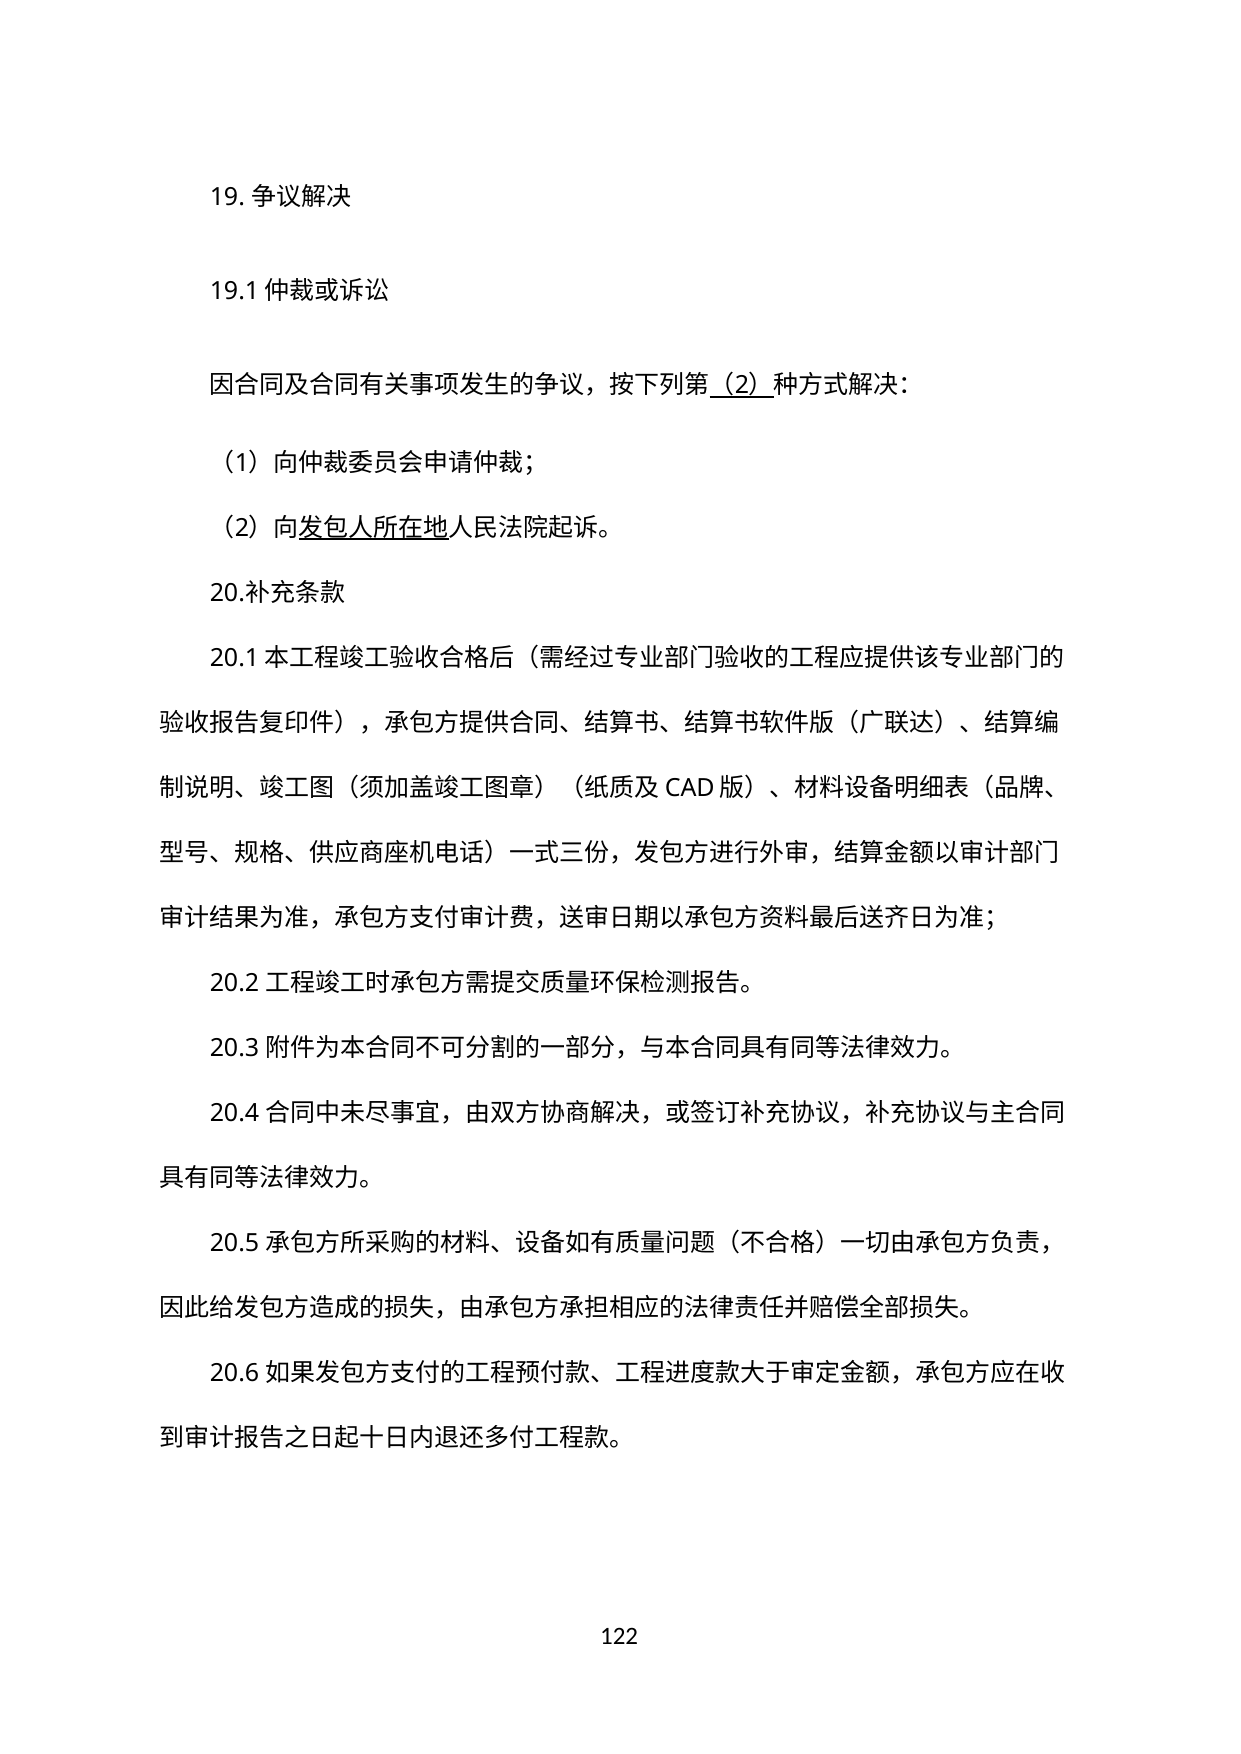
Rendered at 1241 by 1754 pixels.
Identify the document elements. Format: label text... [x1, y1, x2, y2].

text 20.1本工程竣工验收合格后（需经过专业部门验收的工程应提供该专业部门的验收报告复印件），承包方提供合同、结算书、结算书软件版（广联达）、结算编制说明、竣工图（须加盖竣工图章）（纸质及CAD版）、材料设备明细表（品牌、型号、规格、供应商座机电话）一式三份，发包方进行外审，结算金额以审计部门审计结果为准，承包方支付审计费，送审日期以承包方资料最后送齐日为准； [159, 623, 1078, 948]
subtitle 19.1仲裁或诉讼 [159, 256, 1078, 321]
text 20.5 承包方所采购的材料、设备如有质量问题（不合格）一切由承包方负责，因此给发包方造成的损失，由承包方承担相应的法律责任并赔偿全部损失。 [159, 1208, 1078, 1338]
text （2）向发包人所在地人民法院起诉。 [159, 493, 1078, 558]
text 20.补充条款 [159, 558, 1078, 623]
text 20.2 工程竣工时承包方需提交质量环保检测报告。 [159, 948, 1078, 1013]
text 20.3 附件为本合同不可分割的一部分，与本合同具有同等法律效力。 [159, 1013, 1078, 1078]
text （1）向仲裁委员会申请仲裁； [159, 428, 1078, 493]
text 20.4 合同中未尽事宜，由双方协商解决，或签订补充协议，补充协议与主合同具有同等法律效力。 [159, 1078, 1078, 1208]
subtitle 19. 争议解决 [159, 162, 1078, 227]
text 20.6 如果发包方支付的工程预付款、工程进度款大于审定金额，承包方应在收到审计报告之日起十日内退还多付工程款。 [159, 1338, 1078, 1468]
text 因合同及合同有关事项发生的争议，按下列第（2）种方式解决： [159, 350, 1078, 415]
